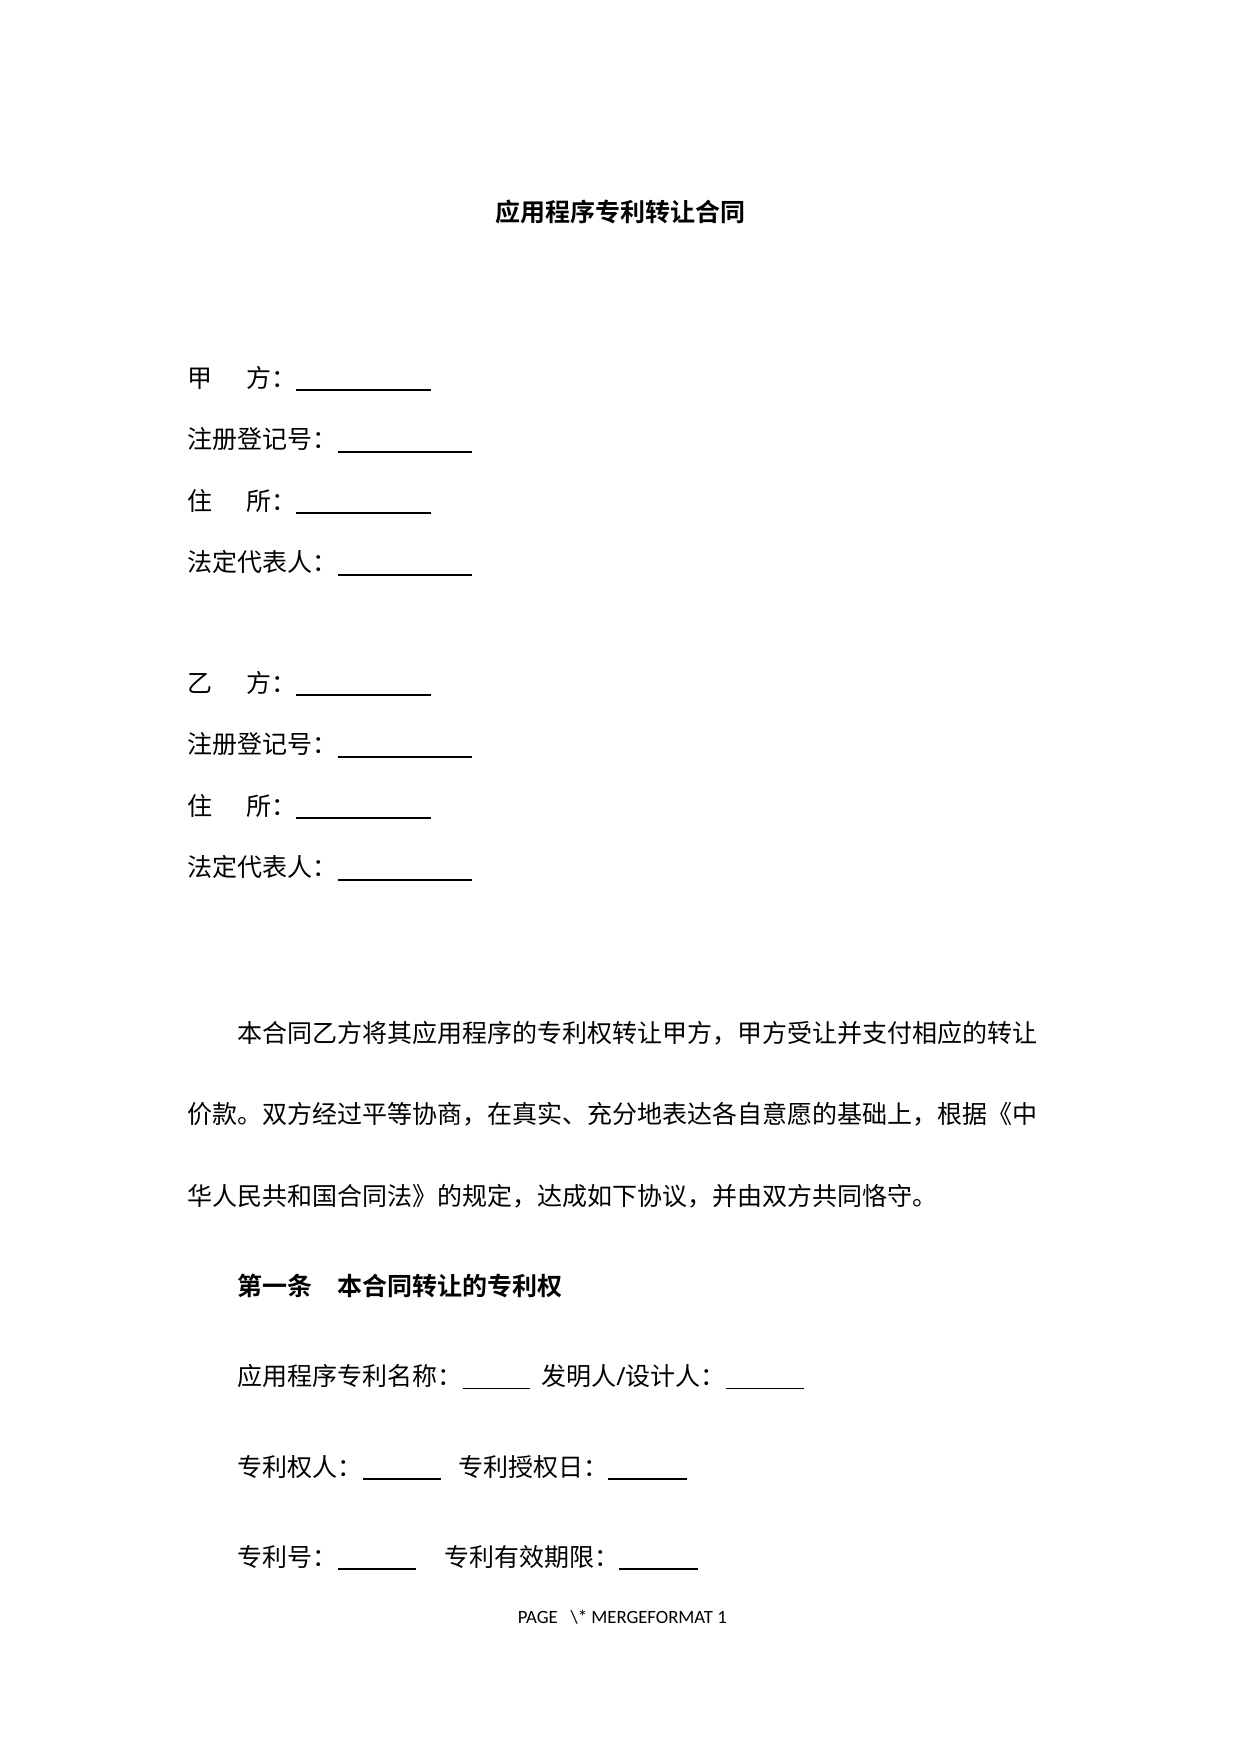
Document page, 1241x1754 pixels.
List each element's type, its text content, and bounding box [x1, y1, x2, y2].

text 乙 方： [187, 663, 1053, 699]
text 注册登记号： [187, 420, 1053, 456]
text 注册登记号： [187, 725, 1053, 761]
text 法定代表人： [187, 848, 1053, 884]
text 应用程序专利转让合同 [187, 178, 1053, 243]
text 第一条 本合同转让的专利权 [187, 1252, 1053, 1317]
text 甲 方： [187, 358, 1053, 394]
text 专利权人： 专利授权日： [187, 1433, 1053, 1498]
text 法定代表人： [187, 543, 1053, 579]
text 住 所： [187, 481, 1053, 518]
text 本合同乙方将其应用程序的专利权转让甲方，甲方受让并支付相应的转让价款。双方经过平等协商，在真实、充分地表达各自意愿的基础上，根据《中华人民共和国合同法》的规定，达成如下协议，并由双方共同恪守。 [187, 999, 1053, 1227]
text 住 所： [187, 786, 1053, 823]
text 应用程序专利名称： 发明人/设计人： [187, 1342, 1053, 1407]
text 专利号： 专利有效期限： [187, 1523, 1053, 1588]
